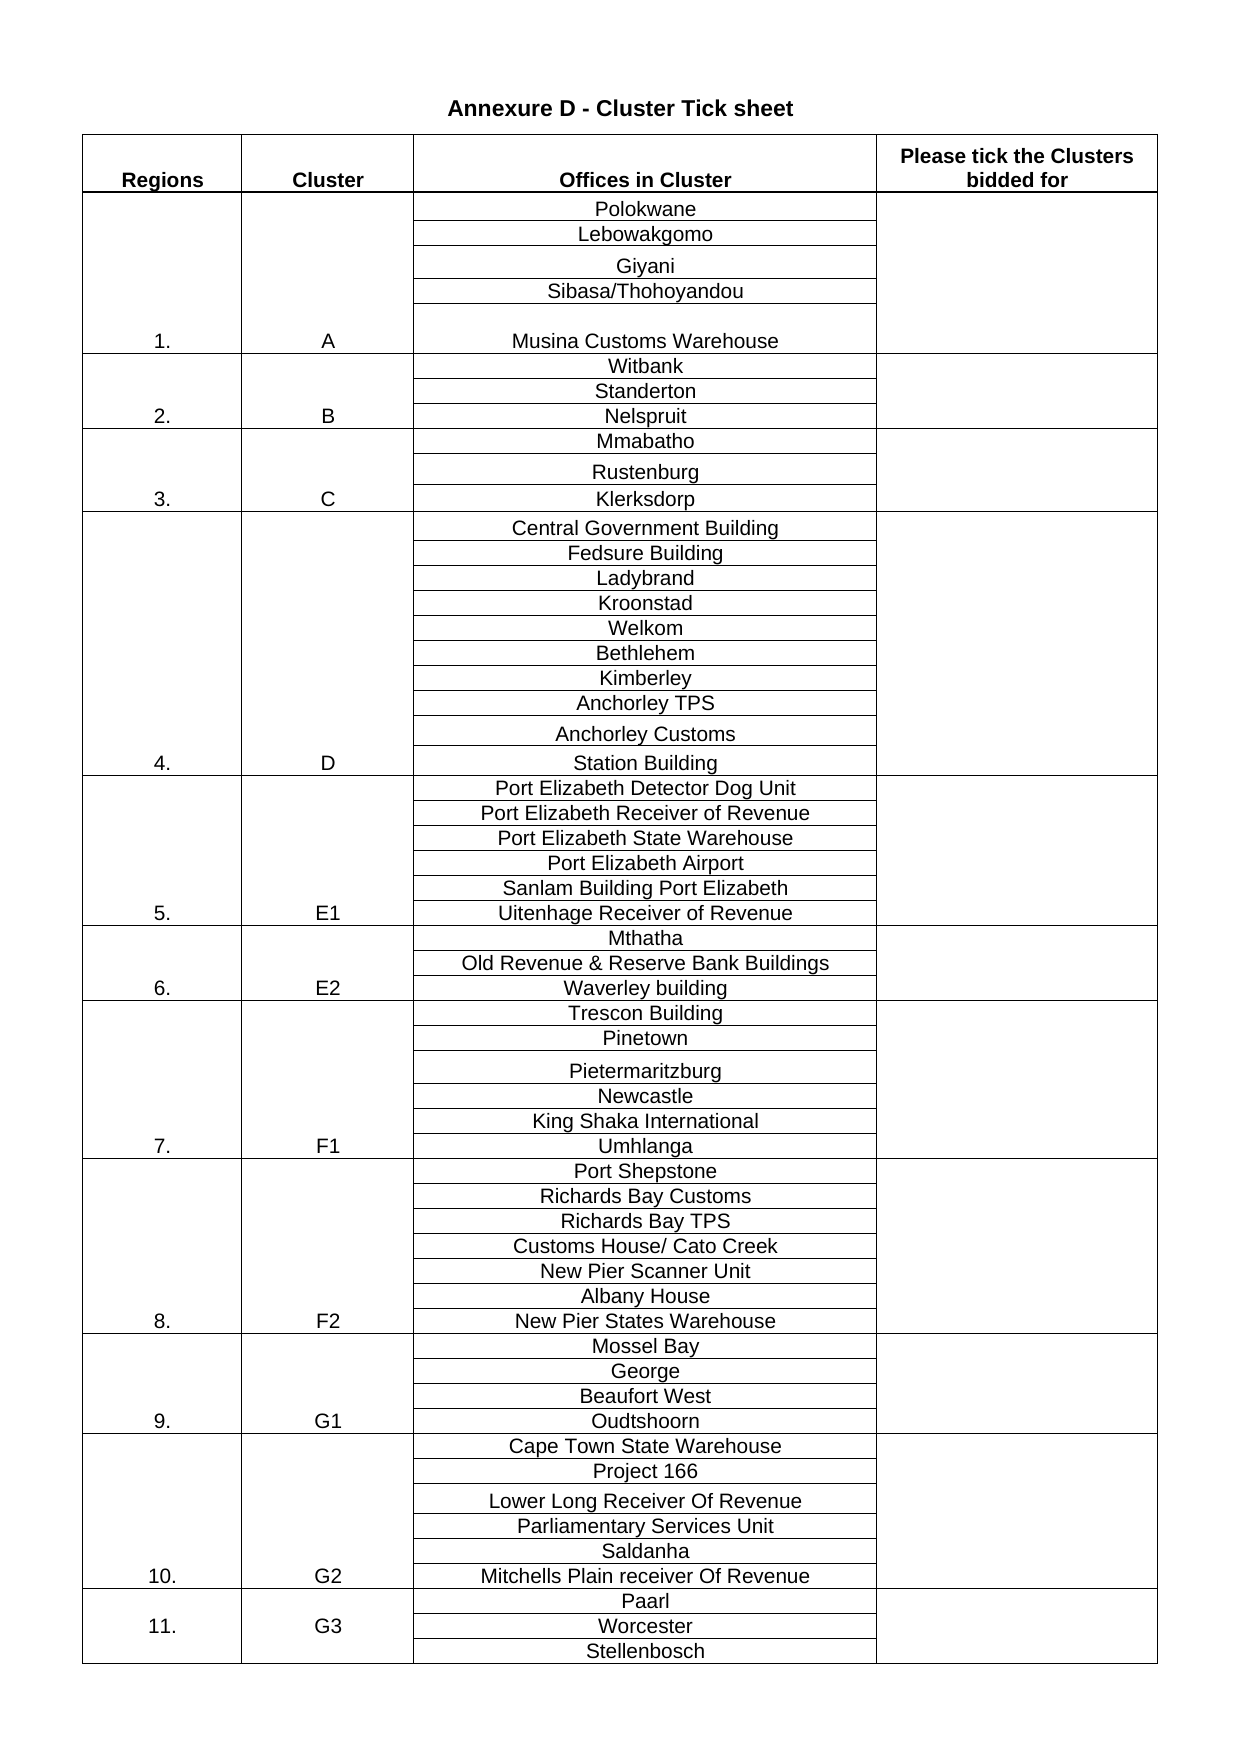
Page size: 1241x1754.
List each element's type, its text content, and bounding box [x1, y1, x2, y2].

table_cell 7. [83, 1001, 241, 1157]
table_cell Welkom [414, 616, 876, 640]
table_cell [877, 1159, 1157, 1333]
table_cell 3. [83, 429, 241, 511]
table_cell 5. [83, 776, 241, 925]
table_cell [877, 1334, 1157, 1433]
table_cell Port Shepstone [414, 1159, 876, 1182]
table_header Offices in Cluster [414, 135, 876, 191]
table_cell Fedsure Building [414, 541, 876, 565]
table_cell Port Elizabeth Detector Dog Unit [414, 776, 876, 800]
table_cell Anchorley TPS [414, 691, 876, 715]
table_cell 10. [83, 1434, 241, 1588]
table_cell Old Revenue & Reserve Bank Buildings [414, 951, 876, 975]
table_cell Richards Bay TPS [414, 1209, 876, 1232]
table_header Cluster [242, 135, 413, 191]
table_cell Mthatha [414, 926, 876, 950]
table_cell Oudtshoorn [414, 1409, 876, 1433]
table_cell E2 [242, 926, 413, 1000]
table_cell Rustenburg [414, 454, 876, 484]
table_cell 8. [83, 1159, 241, 1333]
table_cell Witbank [414, 354, 876, 378]
table_cell Trescon Building [414, 1001, 876, 1025]
table_cell Cape Town State Warehouse [414, 1434, 876, 1458]
table_cell G2 [242, 1434, 413, 1588]
table_cell Lebowakgomo [414, 221, 876, 245]
table_cell C [242, 429, 413, 511]
table_cell F1 [242, 1001, 413, 1157]
table_cell 11. [83, 1589, 241, 1663]
table_cell Mitchells Plain receiver Of Revenue [414, 1564, 876, 1588]
table_cell Beaufort West [414, 1384, 876, 1408]
table_cell Klerksdorp [414, 485, 876, 511]
table_cell Waverley building [414, 976, 876, 1000]
table_cell B [242, 354, 413, 428]
table_cell [877, 193, 1157, 353]
table_cell Musina Customs Warehouse [414, 304, 876, 353]
table_cell [877, 354, 1157, 428]
table_cell G1 [242, 1334, 413, 1433]
table_cell [877, 429, 1157, 511]
table_cell Newcastle [414, 1084, 876, 1107]
table_cell 2. [83, 354, 241, 428]
table_cell [877, 1434, 1157, 1588]
table_cell New Pier States Warehouse [414, 1309, 876, 1333]
table_header Regions [83, 135, 241, 191]
table_cell Umhlanga [414, 1134, 876, 1157]
table_cell Giyani [414, 246, 876, 278]
table_cell King Shaka International [414, 1109, 876, 1132]
table_cell New Pier Scanner Unit [414, 1259, 876, 1282]
table_cell Kimberley [414, 666, 876, 690]
table_cell Port Elizabeth State Warehouse [414, 826, 876, 850]
table_cell Saldanha [414, 1539, 876, 1563]
table_cell 9. [83, 1334, 241, 1433]
table_cell Bethlehem [414, 641, 876, 665]
table_cell Ladybrand [414, 566, 876, 590]
text Annexure D - Cluster Tick sheet [89, 94, 1152, 121]
table_cell [877, 512, 1157, 775]
table_cell Pietermaritzburg [414, 1051, 876, 1082]
table_cell Richards Bay Customs [414, 1184, 876, 1207]
table_cell G3 [242, 1589, 413, 1663]
table_cell Albany House [414, 1284, 876, 1307]
table_cell Sanlam Building Port Elizabeth [414, 876, 876, 900]
table_cell Sibasa/Thohoyandou [414, 279, 876, 303]
table_cell Customs House/ Cato Creek [414, 1234, 876, 1257]
table_cell A [242, 193, 413, 353]
table_cell [877, 1001, 1157, 1157]
table_cell Paarl [414, 1589, 876, 1613]
table_cell 1. [83, 193, 241, 353]
table_cell Standerton [414, 379, 876, 403]
table_cell D [242, 512, 413, 775]
table_cell Port Elizabeth Airport [414, 851, 876, 875]
table_cell Mossel Bay [414, 1334, 876, 1358]
table_cell Pinetown [414, 1026, 876, 1050]
table_header Please tick the Clusters bidded for [877, 135, 1157, 191]
table_cell Lower Long Receiver Of Revenue [414, 1484, 876, 1513]
table_cell Kroonstad [414, 591, 876, 615]
table_cell [877, 1589, 1157, 1663]
table_cell Nelspruit [414, 404, 876, 428]
table_cell 4. [83, 512, 241, 775]
table_cell 6. [83, 926, 241, 1000]
table_cell Project 166 [414, 1459, 876, 1483]
table_cell Worcester [414, 1614, 876, 1638]
table_cell Central Government Building [414, 512, 876, 540]
table_cell [877, 926, 1157, 1000]
table_cell Stellenbosch [414, 1639, 876, 1663]
table_cell [877, 776, 1157, 925]
table_cell Parliamentary Services Unit [414, 1514, 876, 1538]
table_cell F2 [242, 1159, 413, 1333]
table_cell Polokwane [414, 193, 876, 220]
table_cell E1 [242, 776, 413, 925]
table_cell Mmabatho [414, 429, 876, 453]
table_cell George [414, 1359, 876, 1383]
table_cell Anchorley Customs [414, 716, 876, 745]
table_cell Uitenhage Receiver of Revenue [414, 901, 876, 925]
table_cell Station Building [414, 746, 876, 775]
table_cell Port Elizabeth Receiver of Revenue [414, 801, 876, 825]
